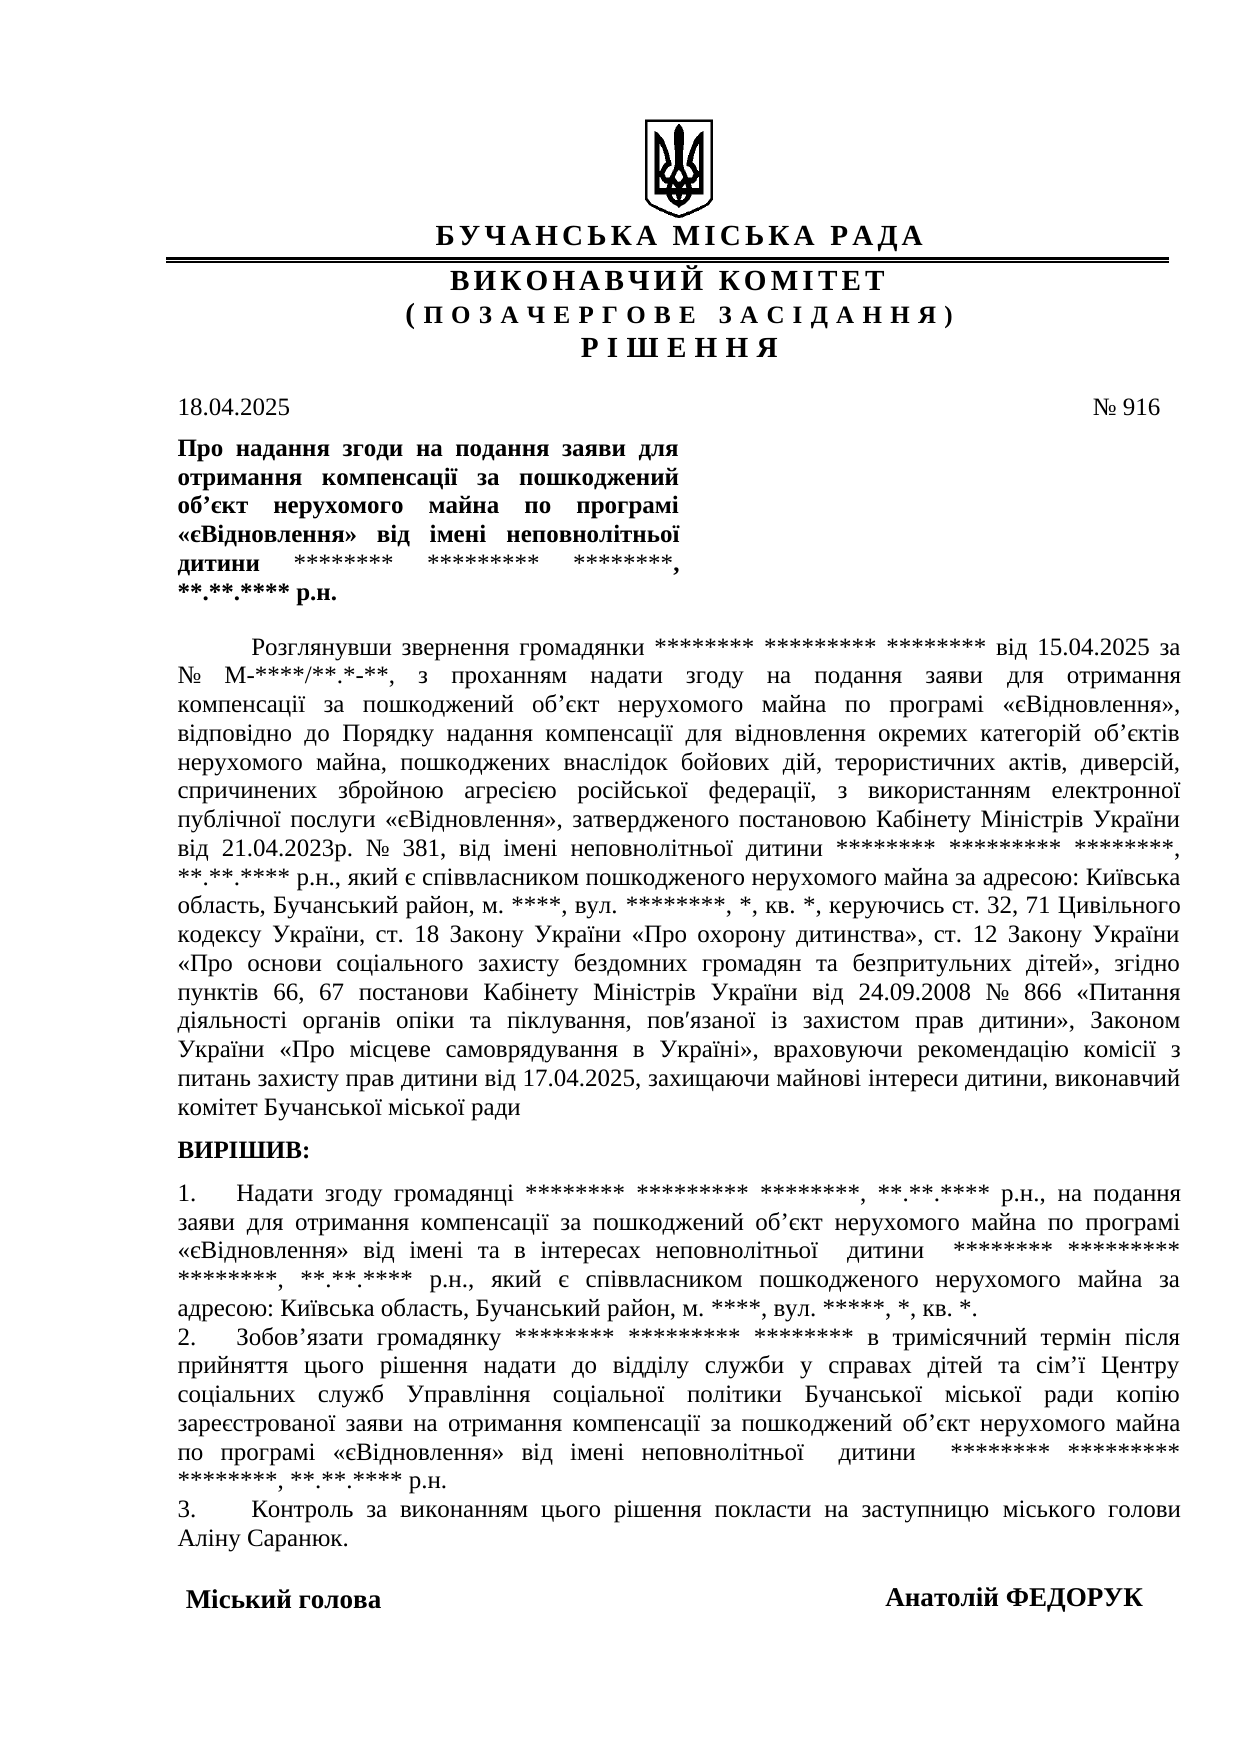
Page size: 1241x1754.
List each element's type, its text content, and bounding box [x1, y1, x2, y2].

table_header 18.04.2025 [166, 392, 679, 421]
table_header Анатолій ФЕДОРУК [684, 1552, 1195, 1614]
text (ПОЗАЧЕРГОВЕ ЗАСІДАННЯ) [177, 296, 1181, 330]
text ВИРІШИВ: [177, 1135, 1181, 1164]
text Розглянувши звернення громадянки ******** ********* ******** від 15.04.2025 за № М-****/**.*-**, з проханням надати згоду на подання заяви для отримання компенсації за пошкоджений об’єкт нерухомого майна по програмі «єВідновлення», відповідно до Порядку надання компенсації для відновлення окремих категорій об’єктів нерухомого майна, пошкоджених внаслідок бойових дій, терористичних актів, диверсій, спричинених збройною агресією російської федерації, з використанням електронної публічної послуги «єВідновлення», затвердженого постановою Кабінету Міністрів України від 21.04.2023р. № 381, від імені неповнолітньої дитини ******** ********* ********, **.**.**** р.н., який є співвласником пошкодженого нерухомого майна за адресою: Київська область, Бучанський район, м. ****, вул. ********, *, кв. *, керуючись ст. 32, 71 Цивільного кодексу України, ст. 18 Закону України «Про охорону дитинства», ст. 12 Закону України «Про основи соціального захисту бездомних громадян та безпритульних дітей», згідно пунктів 66, 67 постанови Кабінету Міністрів України від 24.09.2008 № 866 «Питання діяльності органів опіки та піклування, пов′язаної із захистом прав дитини», Законом України «Про місцеве самоврядування в Україні», враховуючи рекомендацію комісії з питань захисту прав дитини від 17.04.2025, захищаючи майнові інтереси дитини, виконавчий комітет Бучанської міської ради [177, 632, 1181, 1121]
table_header Міський голова [174, 1552, 684, 1614]
table_header № 916 [679, 392, 1192, 421]
picture [643, 118, 715, 219]
list 1. Надати згоду громадянці ******** ********* ********, **.**.**** р.н., на подання заяви для отримання компенсації за пошкоджений об’єкт нерухомого майна по програмі «єВідновлення» від імені та в інтересах неповнолітньої дитини ******** ********* ********, **.**.**** р.н., який є співвласником пошкодженого нерухомого майна за адресою: Київська область, Бучанський район, м. ****, вул. *****, *, кв. *. [177, 1178, 1181, 1322]
text Про надання згоди на подання заяви для отримання компенсації за пошкоджений об’єкт нерухомого майна по програмі «єВідновлення» від імені неповнолітньої дитини ******** ********* ********, **.**.**** р.н. [177, 433, 679, 606]
text БУЧАНСЬКА МІСЬКА РАДА [177, 218, 1181, 252]
table_header ВИКОНАВЧИЙ КОМІТЕТ [166, 263, 1169, 296]
text 2. Зобов’язати громадянку ******** ********* ******** в тримісячний термін після прийняття цього рішення надати до відділу служби у справах дітей та сім’ї Центру соціальних служб Управління соціальної політики Бучанської міської ради копію зареєстрованої заяви на отримання компенсації за пошкоджений об’єкт нерухомого майна по програмі «єВідновлення» від імені неповнолітньої дитини ******** ********* ********, **.**.**** р.н. [177, 1322, 1181, 1494]
text РІШЕННЯ [177, 330, 1181, 363]
text 3. Контроль за виконанням цього рішення покласти на заступницю міського голови Аліну Саранюк. [177, 1494, 1181, 1552]
